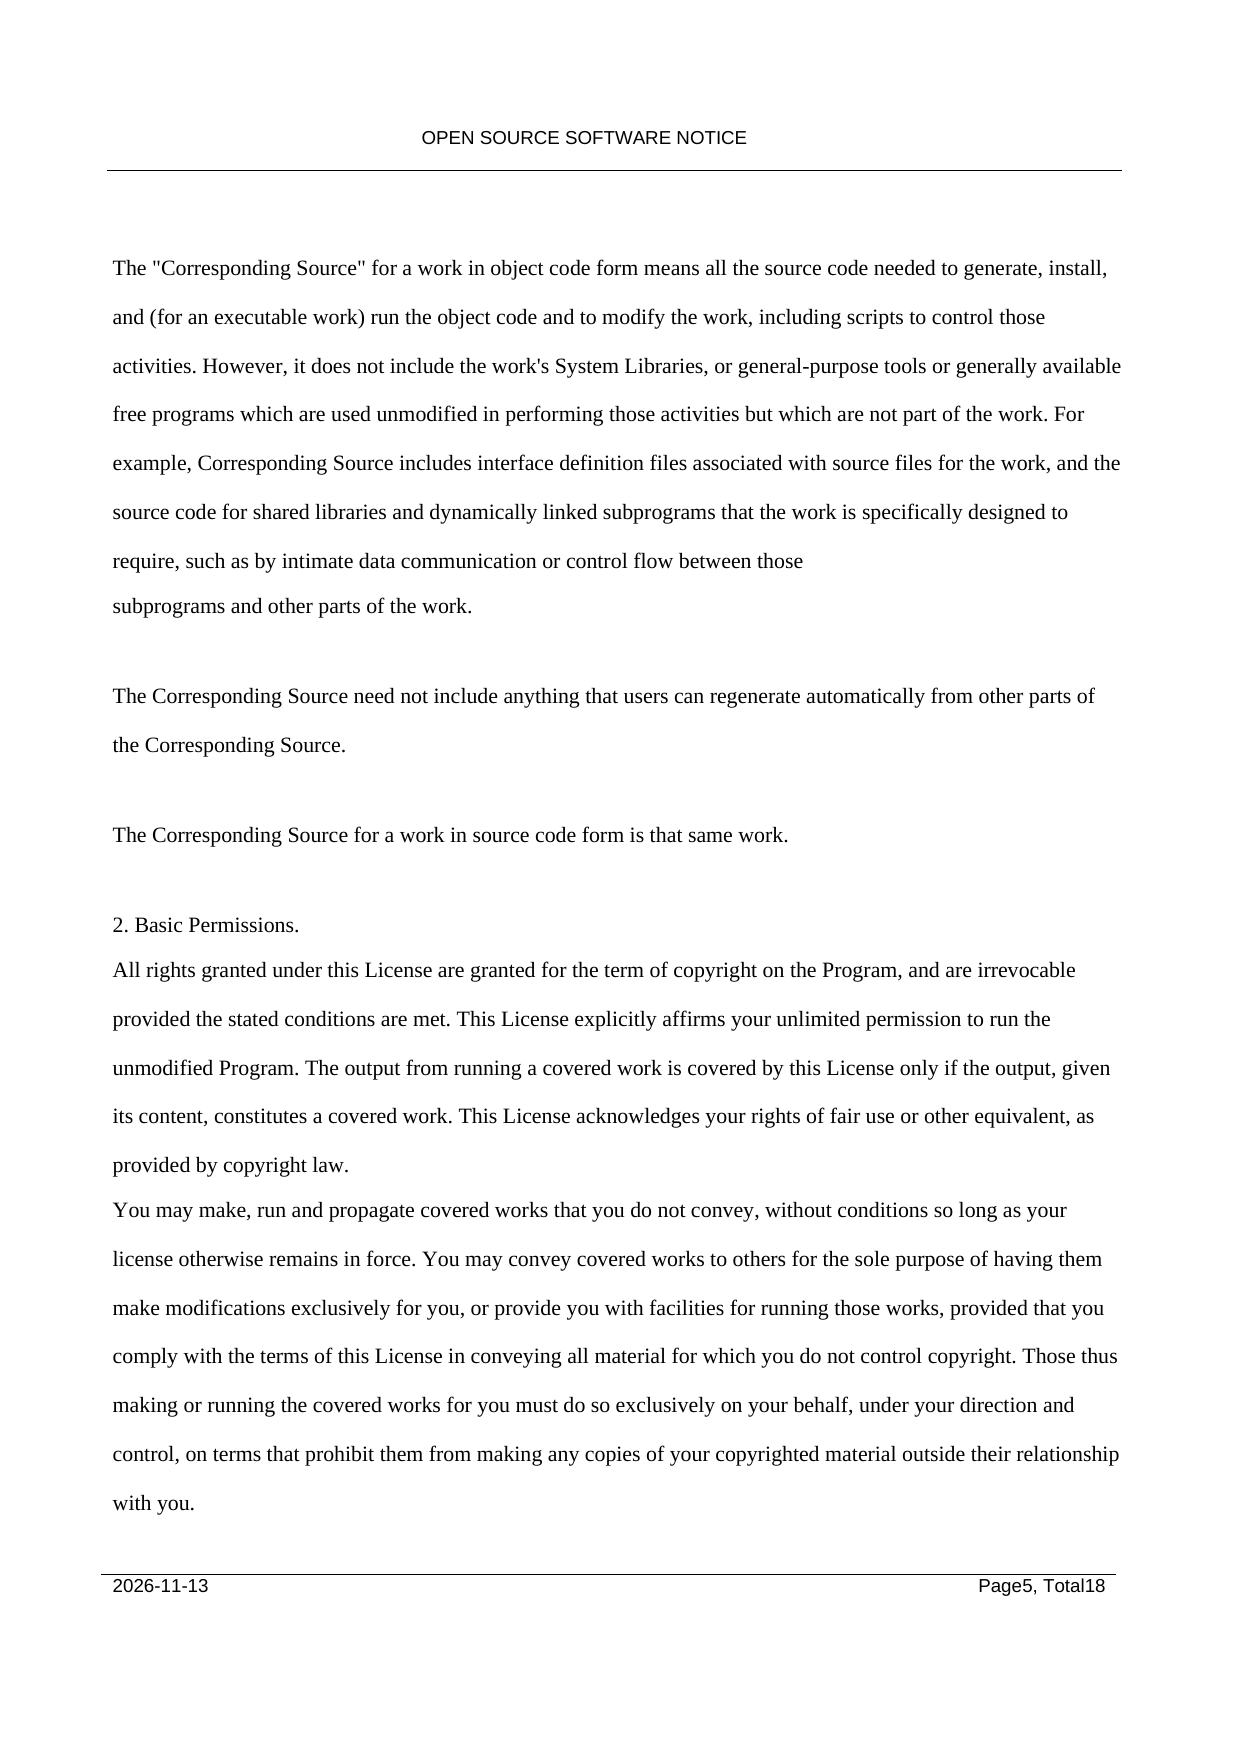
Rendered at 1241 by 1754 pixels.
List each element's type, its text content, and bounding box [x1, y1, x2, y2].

text The Corresponding Source for a work in source code form is that same work. [112, 818, 1128, 851]
text 2. Basic Permissions. [112, 908, 1128, 941]
text The "Corresponding Source" for a work in object code form means all the source code needed to generate, install, and (for an executable work) run the object code and to modify the work, including scripts to control those activities. However, it does not include the work's System Libraries, or general-purpose tools or generally available free programs which are used unmodified in performing those activities but which are not part of the work. For example, Corresponding Source includes interface definition files associated with source files for the work, and the source code for shared libraries and dynamically linked subprograms that the work is specifically designed to require, such as by intimate data communication or control flow between those [112, 251, 1128, 576]
text You may make, run and propagate covered works that you do not convey, without conditions so long as your license otherwise remains in force. You may convey covered works to others for the sole purpose of having them make modifications exclusively for you, or provide you with facilities for running those works, provided that you comply with the terms of this License in conveying all material for which you do not control copyright. Those thus making or running the covered works for you must do so exclusively on your behalf, under your direction and control, on terms that prohibit them from making any copies of your copyrighted material outside their relationship with you. [112, 1194, 1128, 1519]
text All rights granted under this License are granted for the term of copyright on the Program, and are irrevocable provided the stated conditions are met. This License explicitly affirms your unlimited permission to run the unmodified Program. The output from running a covered work is covered by this License only if the output, given its content, constitutes a covered work. This License acknowledges your rights of fair use or other equivalent, as provided by copyright law. [112, 953, 1128, 1181]
text The Corresponding Source need not include anything that users can regenerate automatically from other parts of the Corresponding Source. [112, 679, 1128, 761]
text subprograms and other parts of the work. [112, 589, 1128, 622]
